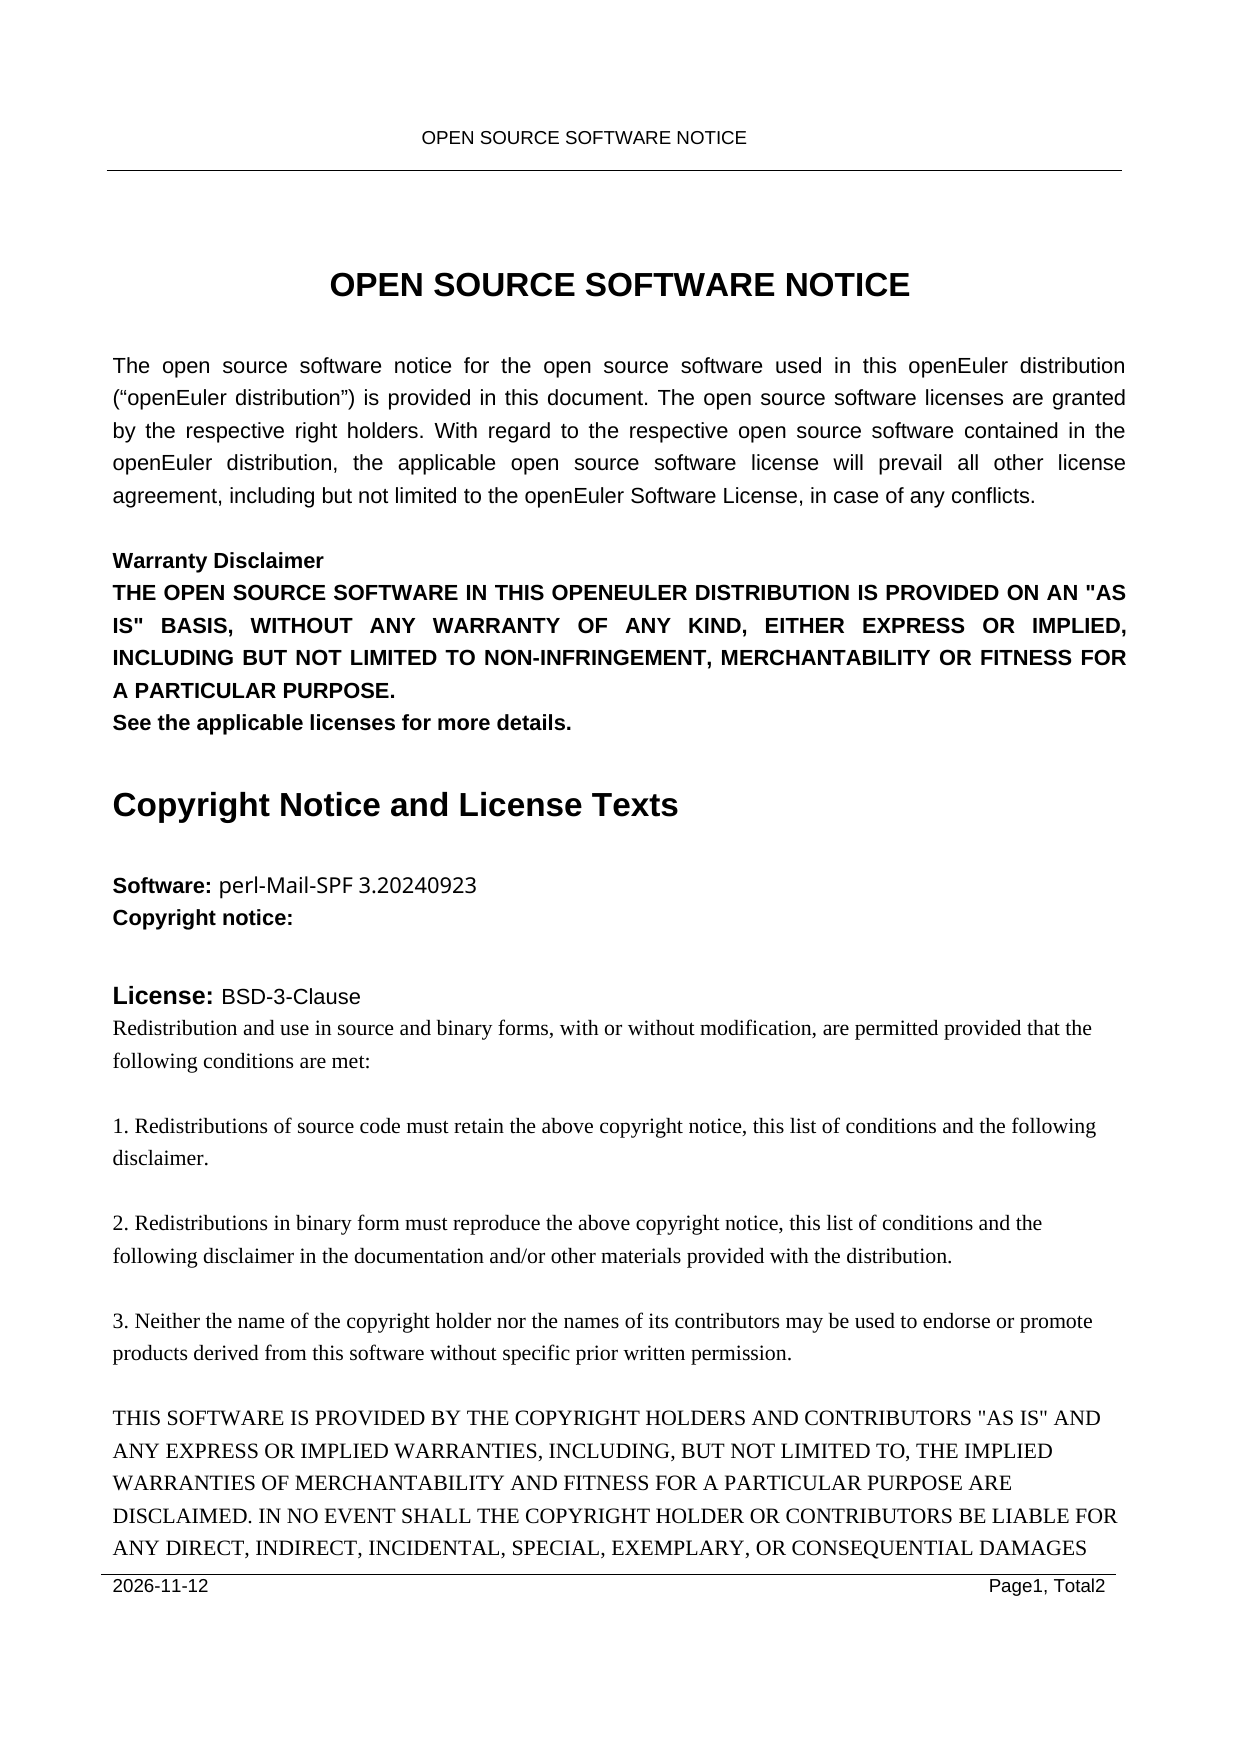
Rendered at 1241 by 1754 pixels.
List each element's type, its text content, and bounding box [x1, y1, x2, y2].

text License: BSD-3-Clause [112, 979, 1128, 1012]
text OPEN SOURCE SOFTWARE NOTICE [112, 251, 1128, 316]
text Copyright Notice and License Texts [112, 771, 1128, 836]
title Software: perl-Mail-SPF 3.20240923 [112, 869, 1128, 901]
text THE OPEN SOURCE SOFTWARE IN THIS OPENEULER DISTRIBUTION IS PROVIDED ON AN "AS IS" BASIS, WITHOUT ANY WARRANTY OF ANY KIND, EITHER EXPRESS OR IMPLIED, INCLUDING BUT NOT LIMITED TO NON-INFRINGEMENT, MERCHANTABILITY OR FITNESS FOR A PARTICULAR PURPOSE. See the applicable licenses for more details. [112, 576, 1128, 739]
text The open source software notice for the open source software used in this openEuler distribution (“openEuler distribution”) is provided in this document. The open source software licenses are granted by the respective right holders. With regard to the respective open source software contained in the openEuler distribution, the applicable open source software license will prevail all other license agreement, including but not limited to the openEuler Software License, in case of any conflicts. [112, 349, 1128, 511]
text Copyright notice: [112, 901, 1128, 934]
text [112, 1012, 1128, 1564]
text Warranty Disclaimer [112, 544, 1128, 576]
